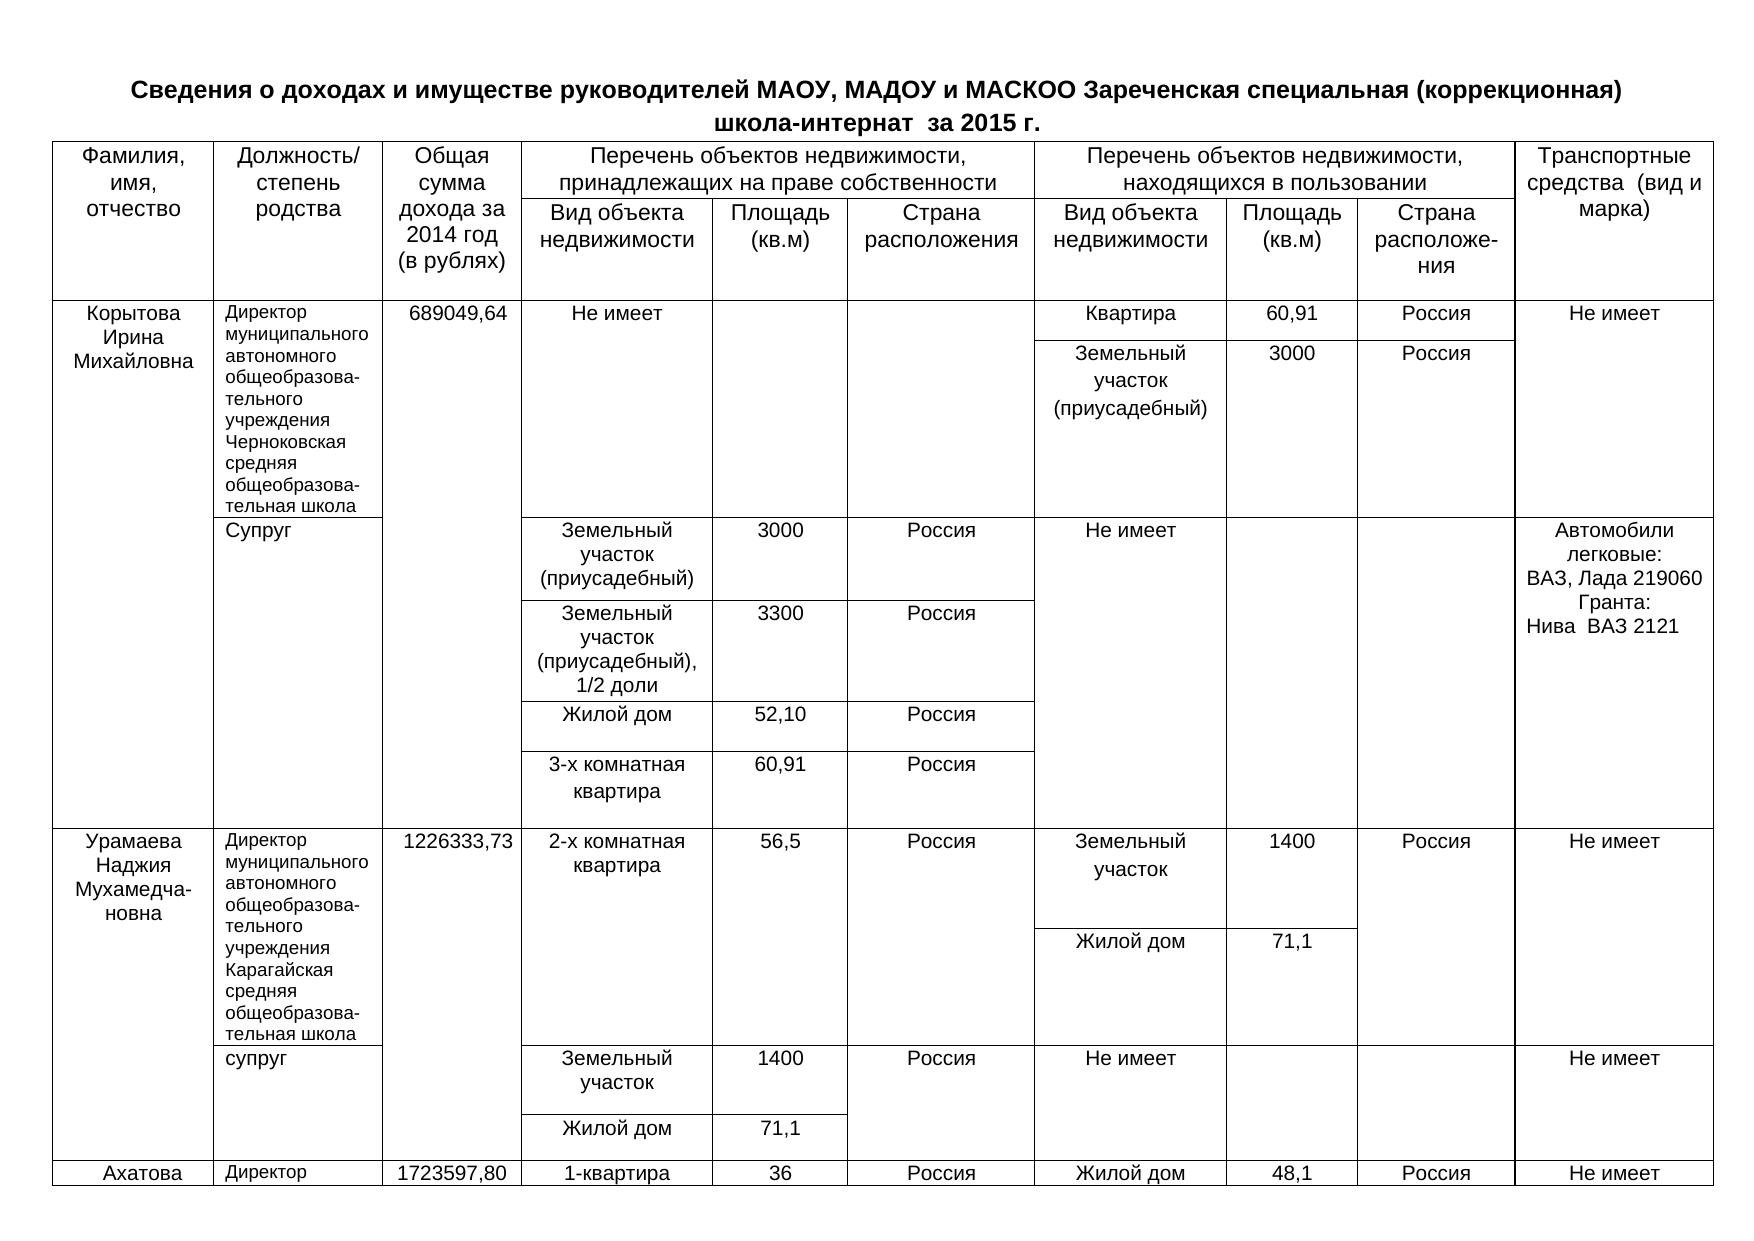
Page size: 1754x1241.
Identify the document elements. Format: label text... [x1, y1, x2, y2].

table_cell 3000 [1227, 341, 1357, 517]
table_cell 60,91 [713, 752, 847, 828]
table_cell Автомобили легковые: ВАЗ, Лада 219060 Гранта: Нива ВАЗ 2121 [1516, 518, 1713, 828]
table_cell [1227, 518, 1357, 828]
table_cell Жилой дом [522, 1115, 712, 1160]
table_cell Не имеет [1516, 1046, 1713, 1160]
table_header Должность/ степень родства [214, 142, 382, 300]
table_cell 36 [713, 1161, 847, 1185]
table_cell Страна расположе-ния [1358, 199, 1514, 300]
table_cell Вид объекта недвижимости [1035, 199, 1226, 300]
table_cell 48,1 [1227, 1161, 1357, 1185]
table_cell Не имеет [1035, 518, 1226, 828]
table_cell 1723597,80 [383, 1161, 521, 1185]
table_cell Не имеет [1516, 1161, 1713, 1185]
table_cell 689049,64 [383, 301, 521, 828]
table_cell Не имеет [522, 301, 712, 517]
table_cell Земельный участок (приусадебный) [522, 518, 712, 600]
table_cell Земельный участок (приусадебный), 1/2 доли [522, 601, 712, 701]
table_header Перечень объектов недвижимости, принадлежащих на праве собственности [522, 142, 1034, 198]
table_cell [1358, 518, 1514, 828]
table_cell Россия [1358, 1161, 1514, 1185]
table_cell Не имеет [1516, 829, 1713, 1044]
table_cell 3000 [713, 518, 847, 600]
table_cell Россия [1358, 829, 1514, 1044]
table_cell 71,1 [1227, 929, 1357, 1044]
table_cell [713, 301, 847, 517]
table_cell [1227, 1046, 1357, 1160]
table_cell cупруг [214, 1046, 382, 1160]
table_cell 2-х комнатная квартира [522, 829, 712, 1044]
table_cell Земельный участок (приусадебный) [1035, 341, 1226, 517]
text Сведения о доходах и имуществе руководителей МАОУ, МАДОУ и МАСКОО Зареченская специальная (коррекционная) [75, 75, 1679, 104]
table_cell 52,10 [713, 702, 847, 751]
table_cell Россия [848, 1161, 1034, 1185]
table_header Перечень объектов недвижимости, находящихся в пользовании [1035, 142, 1514, 198]
table_cell 1400 [1227, 829, 1357, 928]
table_cell Вид объекта недвижимости [522, 199, 712, 300]
text школа-интернат за 2015 г. [75, 108, 1679, 137]
table_cell Россия [848, 702, 1034, 751]
table_cell Жилой дом [522, 702, 712, 751]
table_cell 1-квартира [522, 1161, 712, 1185]
table_cell Не имеет [1035, 1046, 1226, 1160]
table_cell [214, 1161, 382, 1185]
table_cell Корытова Ирина Михайловна [53, 301, 213, 828]
table_cell Жилой дом [1035, 929, 1226, 1044]
table_cell Земельный участок [522, 1046, 712, 1114]
table_cell Россия [848, 518, 1034, 600]
table_header Фамилия, имя, отчество [53, 142, 213, 300]
table_cell 60,91 [1227, 301, 1357, 340]
table_cell Жилой дом [1035, 1161, 1226, 1185]
table_cell 71,1 [713, 1115, 847, 1160]
table_cell [848, 301, 1034, 517]
table_cell 1400 [713, 1046, 847, 1114]
table_cell 3-х комнатная квартира [522, 752, 712, 828]
table_cell 1226333,73 [383, 829, 521, 1160]
table_cell 56,5 [713, 829, 847, 1044]
table_cell Земельный участок [1035, 829, 1226, 928]
table_cell Россия [848, 752, 1034, 828]
table_cell Супруг [214, 518, 382, 828]
table_cell Директор муниципального автономного общеобразова-тельного учреждения Карагайская средняя общеобразова-тельная школа [214, 829, 382, 1044]
table_cell Директор муниципального автономного общеобразова-тельного учреждения Черноковская средняя общеобразова-тельная школа [214, 301, 382, 517]
table_cell Квартира [1035, 301, 1226, 340]
table_cell Урамаева Наджия Мухамедча-новна [53, 829, 213, 1160]
table_cell [1358, 1046, 1514, 1160]
table_cell Россия [848, 601, 1034, 701]
table_cell Площадь (кв.м) [713, 199, 847, 300]
table_cell Россия [848, 829, 1034, 1044]
table_cell Страна расположения [848, 199, 1034, 300]
table_cell 3300 [713, 601, 847, 701]
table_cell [53, 1161, 213, 1185]
table_header Транспортные средства (вид и марка) [1516, 142, 1713, 300]
table_cell Россия [848, 1046, 1034, 1160]
table_header Общая сумма дохода за 2014 год (в рублях) [383, 142, 521, 300]
table_cell Россия [1358, 341, 1514, 517]
table_cell Россия [1358, 301, 1514, 340]
table_cell Не имеет [1516, 301, 1713, 517]
table_cell Площадь (кв.м) [1227, 199, 1357, 300]
